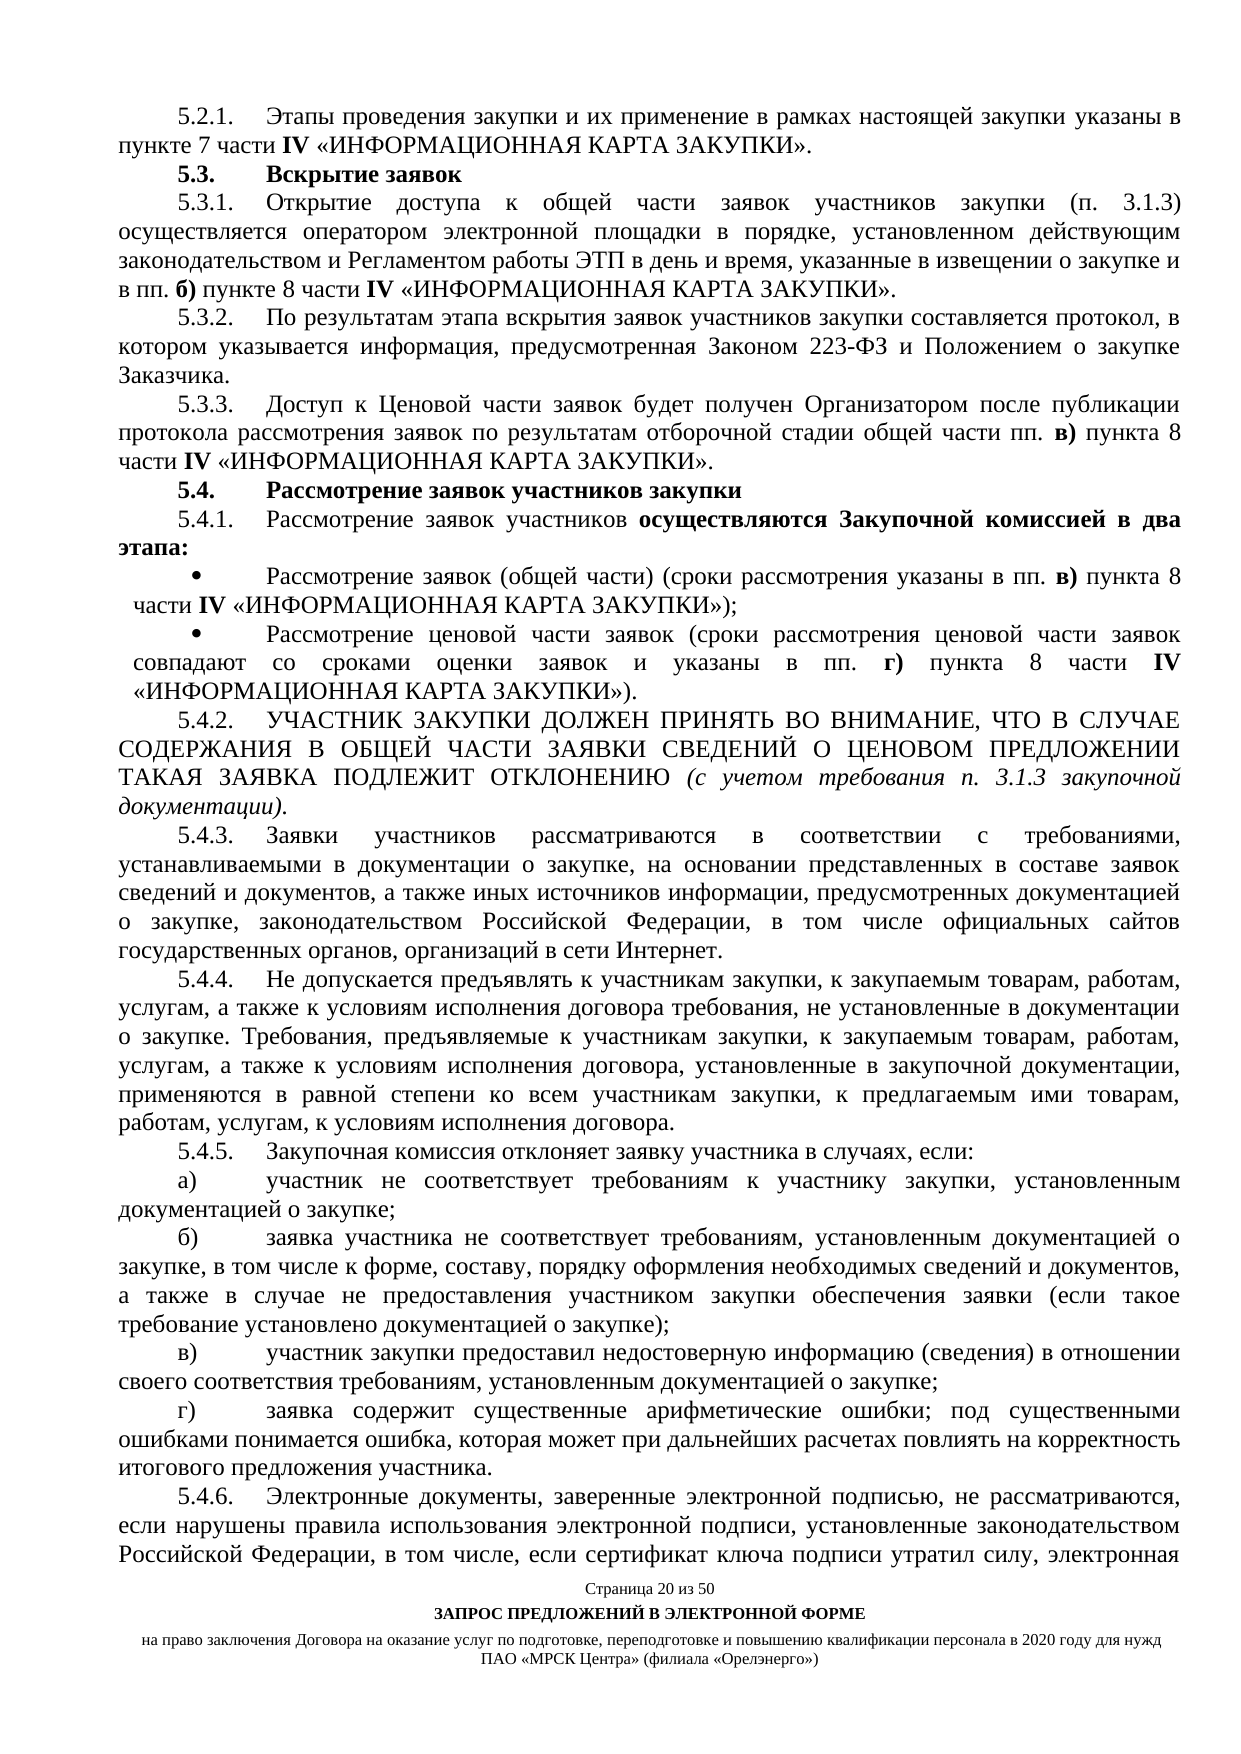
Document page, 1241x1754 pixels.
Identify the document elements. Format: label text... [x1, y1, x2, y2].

subtitle Вскрытие заявок [118, 159, 1181, 187]
subtitle Не допускается предъявлять к участникам закупки, к закупаемым товарам, работам, услугам, а также к условиям исполнения договора требования, не установленные в документации о закупке. Требования, предъявляемые к участникам закупки, к закупаемым товарам, работам, услугам, а также к условиям исполнения договора, установленные в закупочной документации, применяются в равной степени ко всем участникам закупки, к предлагаемым ими товарам, работам, услугам, к условиям исполнения договора. [118, 964, 1181, 1136]
subtitle УЧАСТНИК ЗАКУПКИ ДОЛЖЕН ПРИНЯТЬ ВО ВНИМАНИЕ, ЧТО В СЛУЧАЕ СОДЕРЖАНИЯ В ОБЩЕЙ ЧАСТИ ЗАЯВКИ СВЕДЕНИЙ О ЦЕНОВОМ ПРЕДЛОЖЕНИИ ТАКАЯ ЗАЯВКА ПОДЛЕЖИТ ОТКЛОНЕНИЮ (с учетом требования п. 3.1.3 закупочной документации). [118, 705, 1181, 820]
subtitle Рассмотрение ценовой части заявок (сроки рассмотрения ценовой части заявок совпадают со сроками оценки заявок и указаны в пп. г) пункта 8 части IV «ИНФОРМАЦИОННАЯ КАРТА ЗАКУПКИ»). [133, 619, 1181, 705]
subtitle Закупочная комиссия отклоняет заявку участника в случаях, если: [118, 1136, 1181, 1165]
subtitle Рассмотрение заявок участников закупки [118, 475, 1181, 504]
list участник не соответствует требованиям к участнику закупки, установленным документацией о закупке; [118, 1165, 1181, 1222]
subtitle Доступ к Ценовой части заявок будет получен Организатором после публикации протокола рассмотрения заявок по результатам отборочной стадии общей части пп. в) пункта 8 части IV «ИНФОРМАЦИОННАЯ КАРТА ЗАКУПКИ». [118, 389, 1181, 475]
subtitle Открытие доступа к общей части заявок участников закупки (п. 3.1.3) осуществляется оператором электронной площадки в порядке, установленном действующим законодательством и Регламентом работы ЭТП в день и время, указанные в извещении о закупке и в пп. б) пункте 8 части IV «ИНФОРМАЦИОННАЯ КАРТА ЗАКУПКИ». [118, 187, 1181, 302]
list участник закупки предоставил недостоверную информацию (сведения) в отношении своего соответствия требованиям, установленным документацией о закупке; [118, 1337, 1181, 1395]
subtitle По результатам этапа вскрытия заявок участников закупки составляется протокол, в котором указывается информация, предусмотренная Законом 223-ФЗ и Положением о закупке Заказчика. [118, 302, 1181, 389]
list заявка содержит существенные арифметические ошибки; под существенными ошибками понимается ошибка, которая может при дальнейших расчетах повлиять на корректность итогового предложения участника. [118, 1395, 1181, 1481]
subtitle Рассмотрение заявок участников осуществляются Закупочной комиссией в два этапа: [118, 504, 1181, 561]
subtitle Рассмотрение заявок (общей части) (сроки рассмотрения указаны в пп. в) пункта 8 части IV «ИНФОРМАЦИОННАЯ КАРТА ЗАКУПКИ»); [133, 561, 1181, 619]
subtitle Заявки участников рассматриваются в соответствии с требованиями, устанавливаемыми в документации о закупке, на основании представленных в составе заявок сведений и документов, а также иных источников информации, предусмотренных документацией о закупке, законодательством Российской Федерации, в том числе официальных сайтов государственных органов, организаций в сети Интернет. [118, 820, 1181, 964]
list заявка участника не соответствует требованиям, установленным документацией о закупке, в том числе к форме, составу, порядку оформления необходимых сведений и документов, а также в случае не предоставления участником закупки обеспечения заявки (если такое требование установлено документацией о закупке); [118, 1222, 1181, 1337]
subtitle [118, 1481, 1181, 1567]
subtitle Этапы проведения закупки и их применение в рамках настоящей закупки указаны в пункте 7 части IV «ИНФОРМАЦИОННАЯ КАРТА ЗАКУПКИ». [118, 101, 1181, 159]
